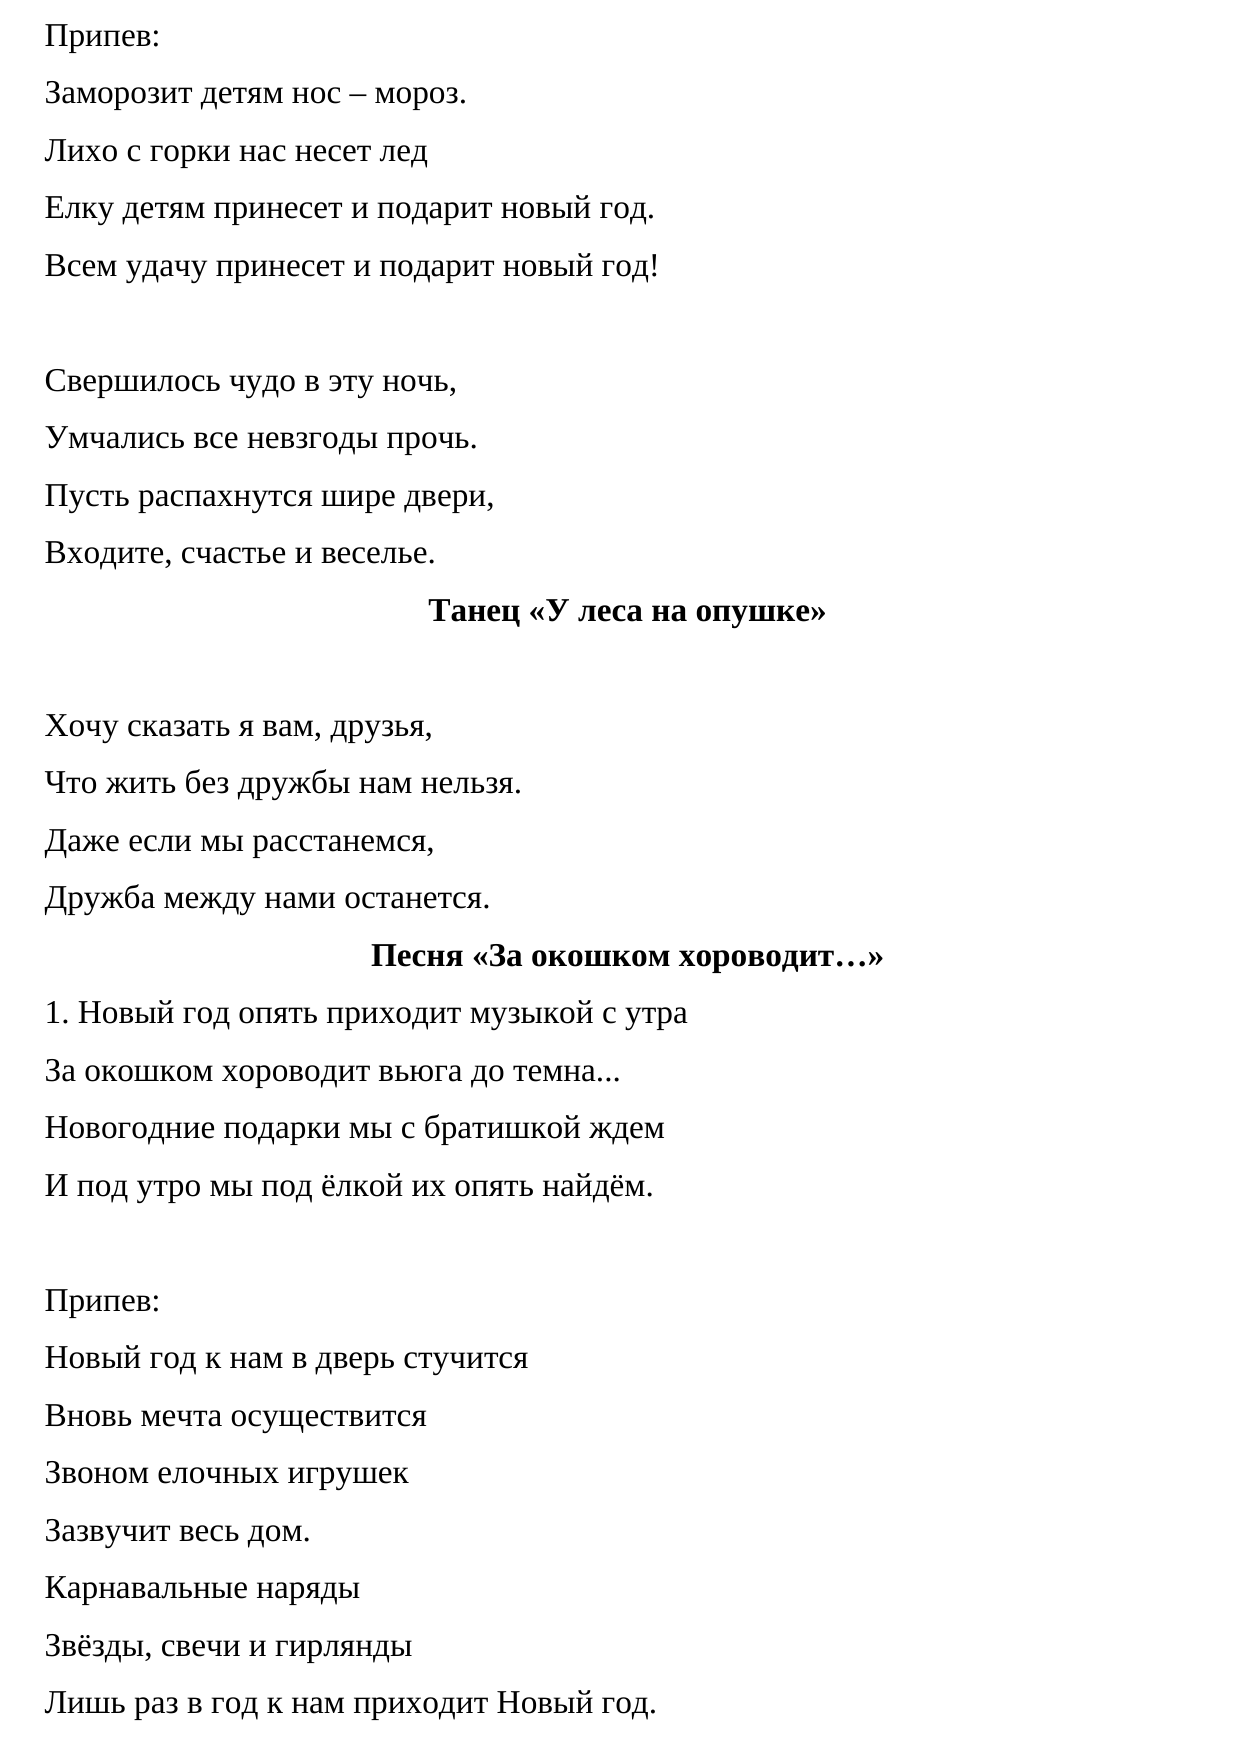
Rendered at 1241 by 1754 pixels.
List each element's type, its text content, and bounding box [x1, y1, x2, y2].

text Карнавальные наряды [44, 1567, 1211, 1606]
text Свершилось чудо в эту ночь, [44, 360, 1211, 398]
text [44, 245, 1211, 283]
text Новый год к нам в дверь стучится [44, 1337, 1211, 1376]
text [44, 187, 1211, 226]
text Входите, счастье и веселье. [44, 532, 1211, 571]
text Умчались все невзгоды прочь. [44, 417, 1211, 456]
text Лишь раз в год к нам приходит Новый год. [44, 1682, 1211, 1721]
text Лихо с горки нас несет лед [44, 130, 1211, 168]
text Вновь мечта осуществится [44, 1395, 1211, 1433]
text Припев: [44, 15, 1211, 53]
text За окошком хороводит вьюга до темна... [44, 1050, 1211, 1088]
text Припев: [44, 1280, 1211, 1318]
text Звоном елочных игрушек [44, 1452, 1211, 1491]
text Даже если мы расстанемся, [44, 820, 1211, 858]
text Зазвучит весь дом. [44, 1510, 1211, 1548]
text И под утро мы под ёлкой их опять найдём. [44, 1165, 1211, 1203]
text Танец «У леса на опушке» [44, 590, 1211, 628]
text Хочу сказать я вам, друзья, [44, 705, 1211, 743]
text 1. Новый год опять приходит музыкой с утра [44, 992, 1211, 1031]
text Заморозит детям нос – мороз. [44, 72, 1211, 111]
text Песня «За окошком хороводит…» [44, 935, 1211, 973]
text Дружба между нами останется. [44, 877, 1211, 916]
text Новогодние подарки мы с братишкой ждем [44, 1107, 1211, 1146]
text Звёзды, свечи и гирлянды [44, 1625, 1211, 1663]
text Что жить без дружбы нам нельзя. [44, 762, 1211, 801]
text Пусть распахнутся шире двери, [44, 475, 1211, 513]
